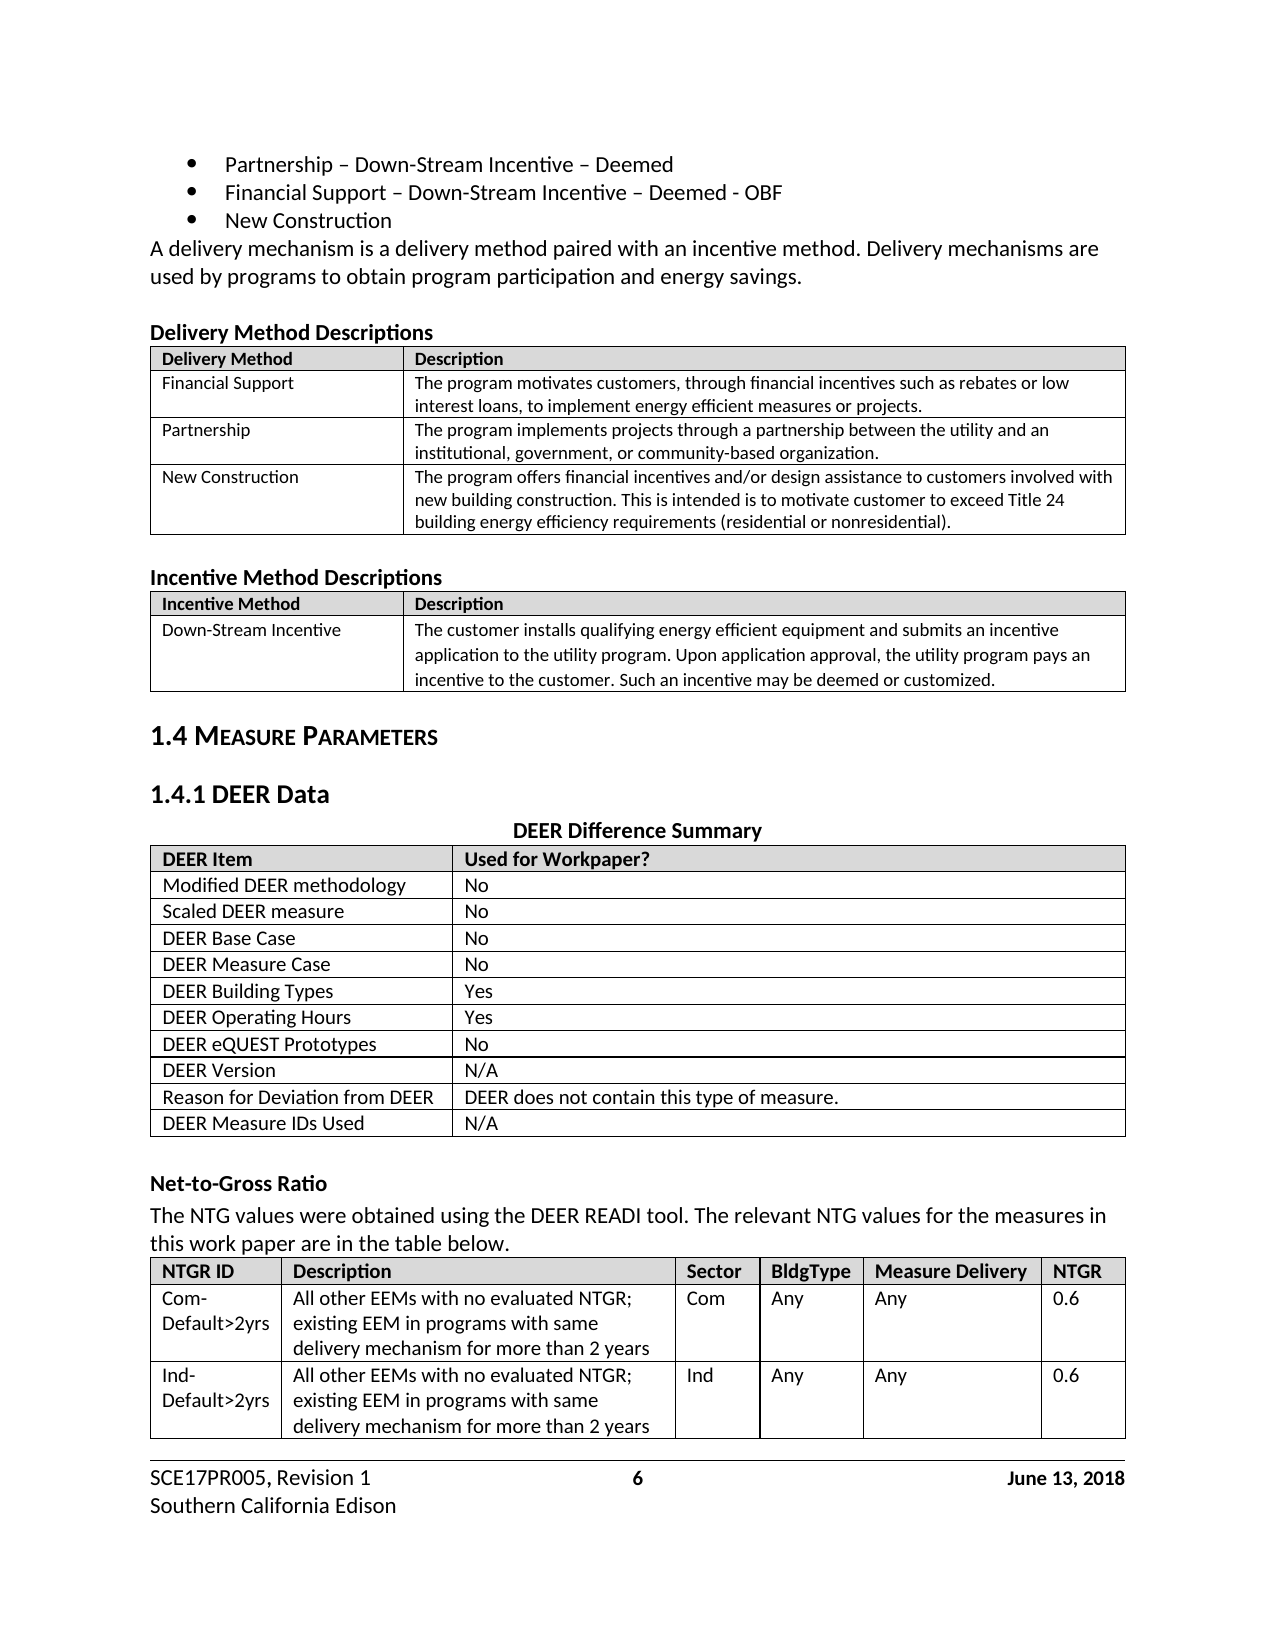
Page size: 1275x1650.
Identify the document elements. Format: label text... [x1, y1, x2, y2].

table_cell Down-Stream Incentive [151, 616, 403, 691]
table_cell DEER eQUEST Prototypes [151, 1031, 452, 1056]
table_cell Any [761, 1285, 863, 1361]
table_cell DEER Measure IDs Used [151, 1110, 452, 1136]
table_cell All other EEMs with no evaluated NTGR; existing EEM in programs with same delivery mechanism for more than 2 years [282, 1285, 675, 1361]
table_cell DEER Version [151, 1058, 452, 1083]
table_header BldgType [761, 1258, 863, 1284]
table_cell All other EEMs with no evaluated NTGR; existing EEM in programs with same delivery mechanism for more than 2 years [282, 1362, 675, 1438]
table_cell No [453, 872, 1125, 898]
table_header Description [282, 1258, 675, 1284]
table_cell The program motivates customers, through financial incentives such as rebates or low interest loans, to implement energy efficient measures or projects. [404, 371, 1125, 417]
table_cell Financial Support [151, 371, 403, 417]
table_cell Partnership [151, 418, 403, 464]
table_cell Com-Default>2yrs [151, 1285, 281, 1361]
table_cell N/A [453, 1058, 1125, 1083]
table_cell Any [761, 1362, 863, 1438]
table_header Delivery Method [151, 347, 403, 370]
subtitle 1.4 Measure Parameters [150, 717, 1125, 752]
table_cell DEER Building Types [151, 978, 452, 1003]
table_cell Ind-Default>2yrs [151, 1362, 281, 1438]
text The NTG values were obtained using the DEER READI tool. The relevant NTG values for the measures in this work paper are in the table below. [150, 1201, 1125, 1257]
table_header Measure Delivery [864, 1258, 1041, 1284]
text DEER Difference Summary [150, 817, 1125, 845]
text A delivery mechanism is a delivery method paired with an incentive method. Delivery mechanisms are used by programs to obtain program participation and energy savings. [150, 234, 1125, 290]
table_cell N/A [453, 1110, 1125, 1136]
table_cell No [453, 952, 1125, 977]
text Net-to-Gross Ratio [150, 1169, 1125, 1197]
table_cell No [453, 925, 1125, 951]
table_cell New Construction [151, 465, 403, 534]
table_header Incentive Method [151, 592, 403, 615]
table_cell DEER does not contain this type of measure. [453, 1084, 1125, 1109]
text Delivery Method Descriptions [150, 318, 1125, 346]
table_header DEER Item [151, 846, 452, 871]
table_cell Scaled DEER measure [151, 899, 452, 924]
table_cell 0.6 [1042, 1285, 1125, 1361]
list Financial Support – Down-Stream Incentive – Deemed - OBF [187, 178, 1125, 206]
text Incentive Method Descriptions [150, 563, 1125, 591]
table_cell The customer installs qualifying energy efficient equipment and submits an incentive application to the utility program. Upon application approval, the utility program pays an incentive to the customer. Such an incentive may be deemed or customized. [404, 616, 1125, 691]
table_cell Ind [676, 1362, 759, 1438]
table_header Description [404, 592, 1125, 615]
table_cell The program implements projects through a partnership between the utility and an institutional, government, or community-based organization. [404, 418, 1125, 464]
table_cell DEER Measure Case [151, 952, 452, 977]
table_cell Any [864, 1285, 1041, 1361]
table_cell Modified DEER methodology [151, 872, 452, 898]
table_cell 0.6 [1042, 1362, 1125, 1438]
table_header NTGR [1042, 1258, 1125, 1284]
subtitle 1.4.1 DEER Data [150, 777, 1125, 810]
list Partnership – Down-Stream Incentive – Deemed [187, 150, 1125, 178]
table_cell No [453, 899, 1125, 924]
table_cell Yes [453, 1005, 1125, 1030]
table_cell Reason for Deviation from DEER [151, 1084, 452, 1109]
table_header Used for Workpaper? [453, 846, 1125, 871]
table_cell Com [676, 1285, 759, 1361]
table_header Description [404, 347, 1125, 370]
table_cell The program offers financial incentives and/or design assistance to customers involved with new building construction. This is intended is to motivate customer to exceed Title 24 building energy efficiency requirements (residential or nonresidential). [404, 465, 1125, 534]
table_cell Yes [453, 978, 1125, 1003]
table_header Sector [676, 1258, 759, 1284]
table_header NTGR ID [151, 1258, 281, 1284]
list New Construction [187, 206, 1125, 234]
table_cell DEER Operating Hours [151, 1005, 452, 1030]
table_cell No [453, 1031, 1125, 1056]
table_cell DEER Base Case [151, 925, 452, 951]
table_cell Any [864, 1362, 1041, 1438]
